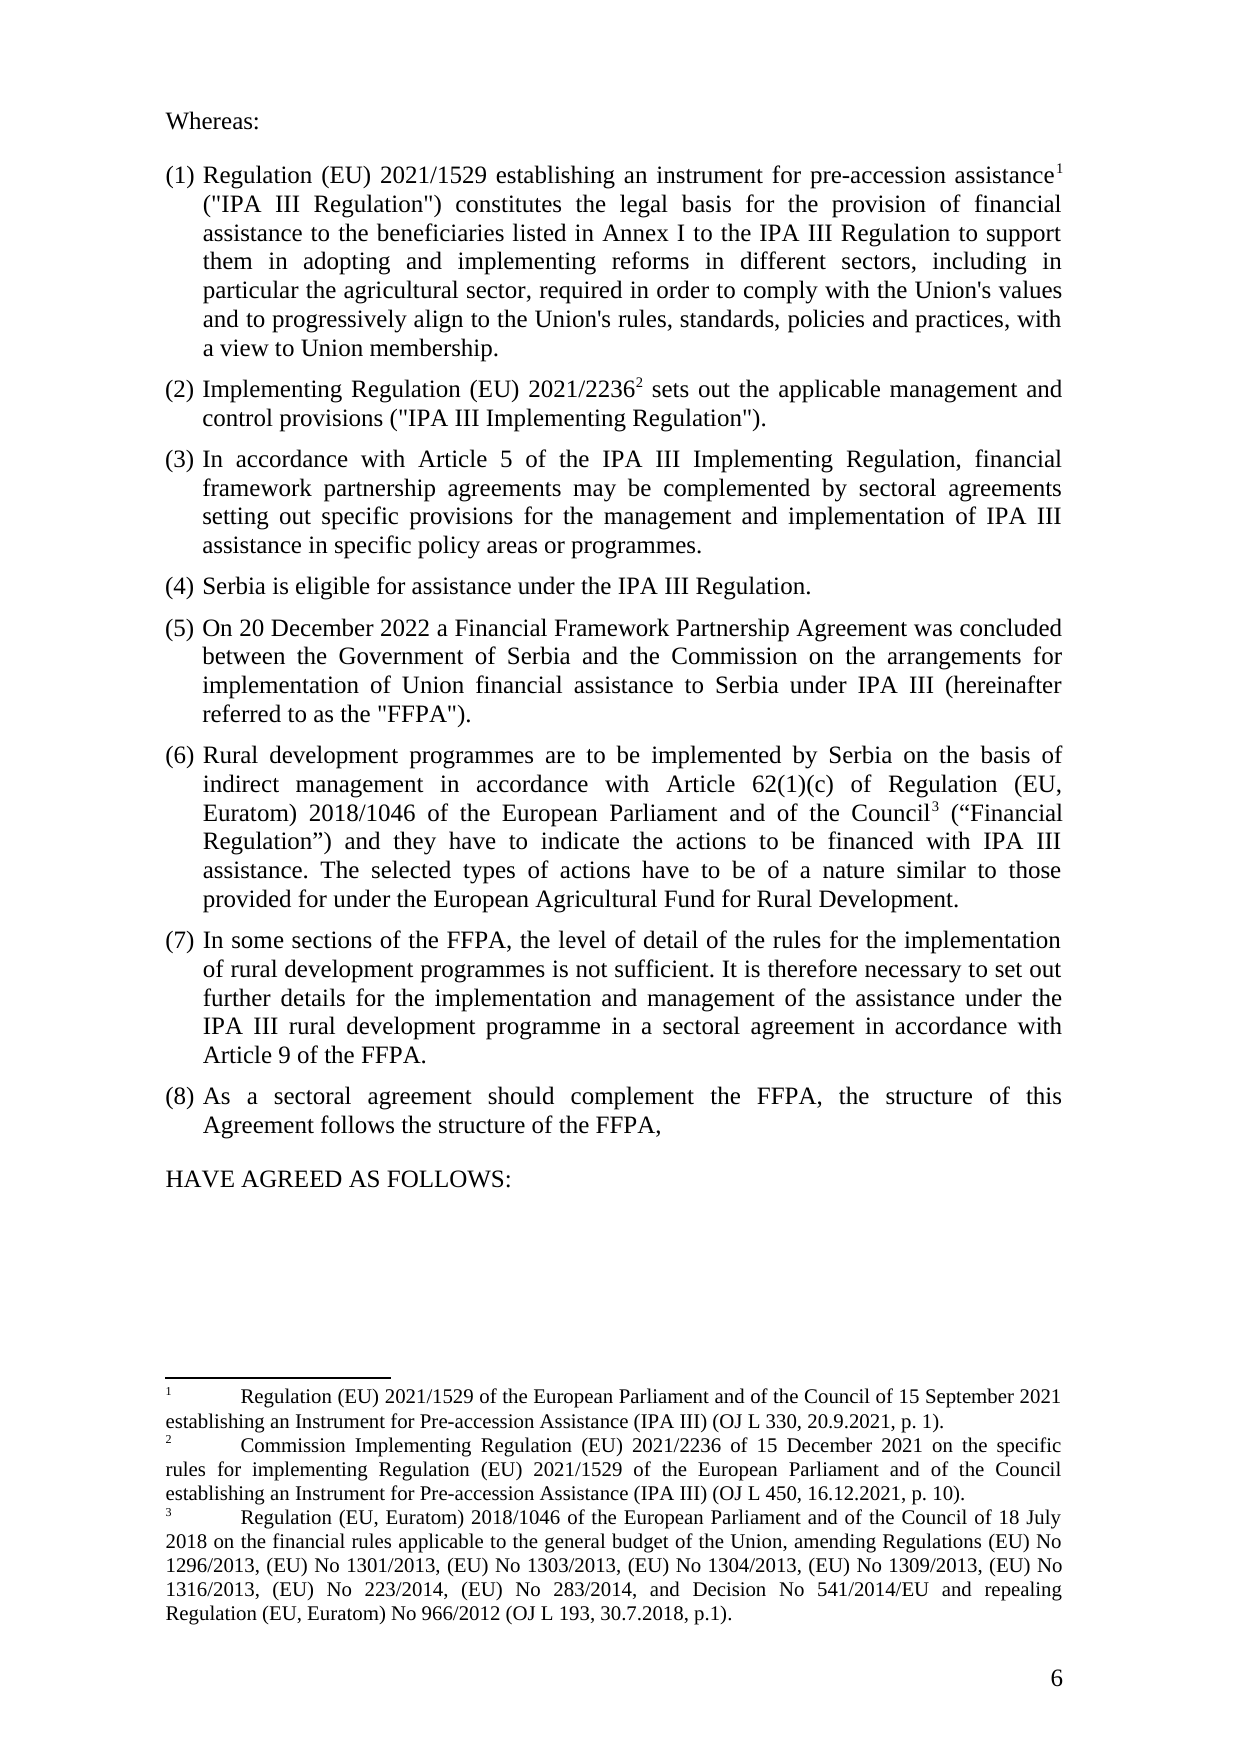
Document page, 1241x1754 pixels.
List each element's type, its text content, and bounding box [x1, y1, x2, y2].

text Whereas: [165, 106, 1063, 135]
text HAVE AGREED AS FOLLOWS: [165, 1164, 1063, 1193]
list In accordance with Article 5 of the IPA III Implementing Regulation, financial framework partnership agreements may be complemented by sectoral agreements setting out specific provisions for the management and implementation of IPA III assistance in specific policy areas or programmes. [165, 444, 1063, 559]
list Implementing Regulation (EU) 2021/2236 sets out the applicable management and control provisions ("IPA III Implementing Regulation"). [165, 374, 1063, 431]
list On 20 December 2022 a Financial Framework Partnership Agreement was concluded between the Government of Serbia and the Commission on the arrangements for implementation of Union financial assistance to Serbia under IPA III (hereinafter referred to as the "FFPA"). [165, 613, 1063, 728]
list Regulation (EU) 2021/1529 establishing an instrument for pre-accession assistance ("IPA III Regulation") constitutes the legal basis for the provision of financial assistance to the beneficiaries listed in Annex I to the IPA III Regulation to support them in adopting and implementing reforms in different sectors, including in particular the agricultural sector, required in order to comply with the Union's values and to progressively align to the Union's rules, standards, policies and practices, with a view to Union membership. [165, 160, 1063, 361]
list Rural development programmes are to be implemented by Serbia on the basis of indirect management in accordance with Article 62(1)(c) of Regulation (EU, Euratom) 2018/1046 of the European Parliament and of the Council (“Financial Regulation”) and they have to indicate the actions to be financed with IPA III assistance. The selected types of actions have to be of a nature similar to those provided for under the European Agricultural Fund for Rural Development. [165, 740, 1063, 913]
list As a sectoral agreement should complement the FFPA, the structure of this Agreement follows the structure of the FFPA, [165, 1081, 1063, 1139]
list In some sections of the FFPA, the level of detail of the rules for the implementation of rural development programmes is not sufficient. It is therefore necessary to set out further details for the implementation and management of the assistance under the IPA III rural development programme in a sectoral agreement in accordance with Article 9 of the FFPA. [165, 925, 1063, 1069]
list Serbia is eligible for assistance under the IPA III Regulation. [165, 571, 1063, 600]
